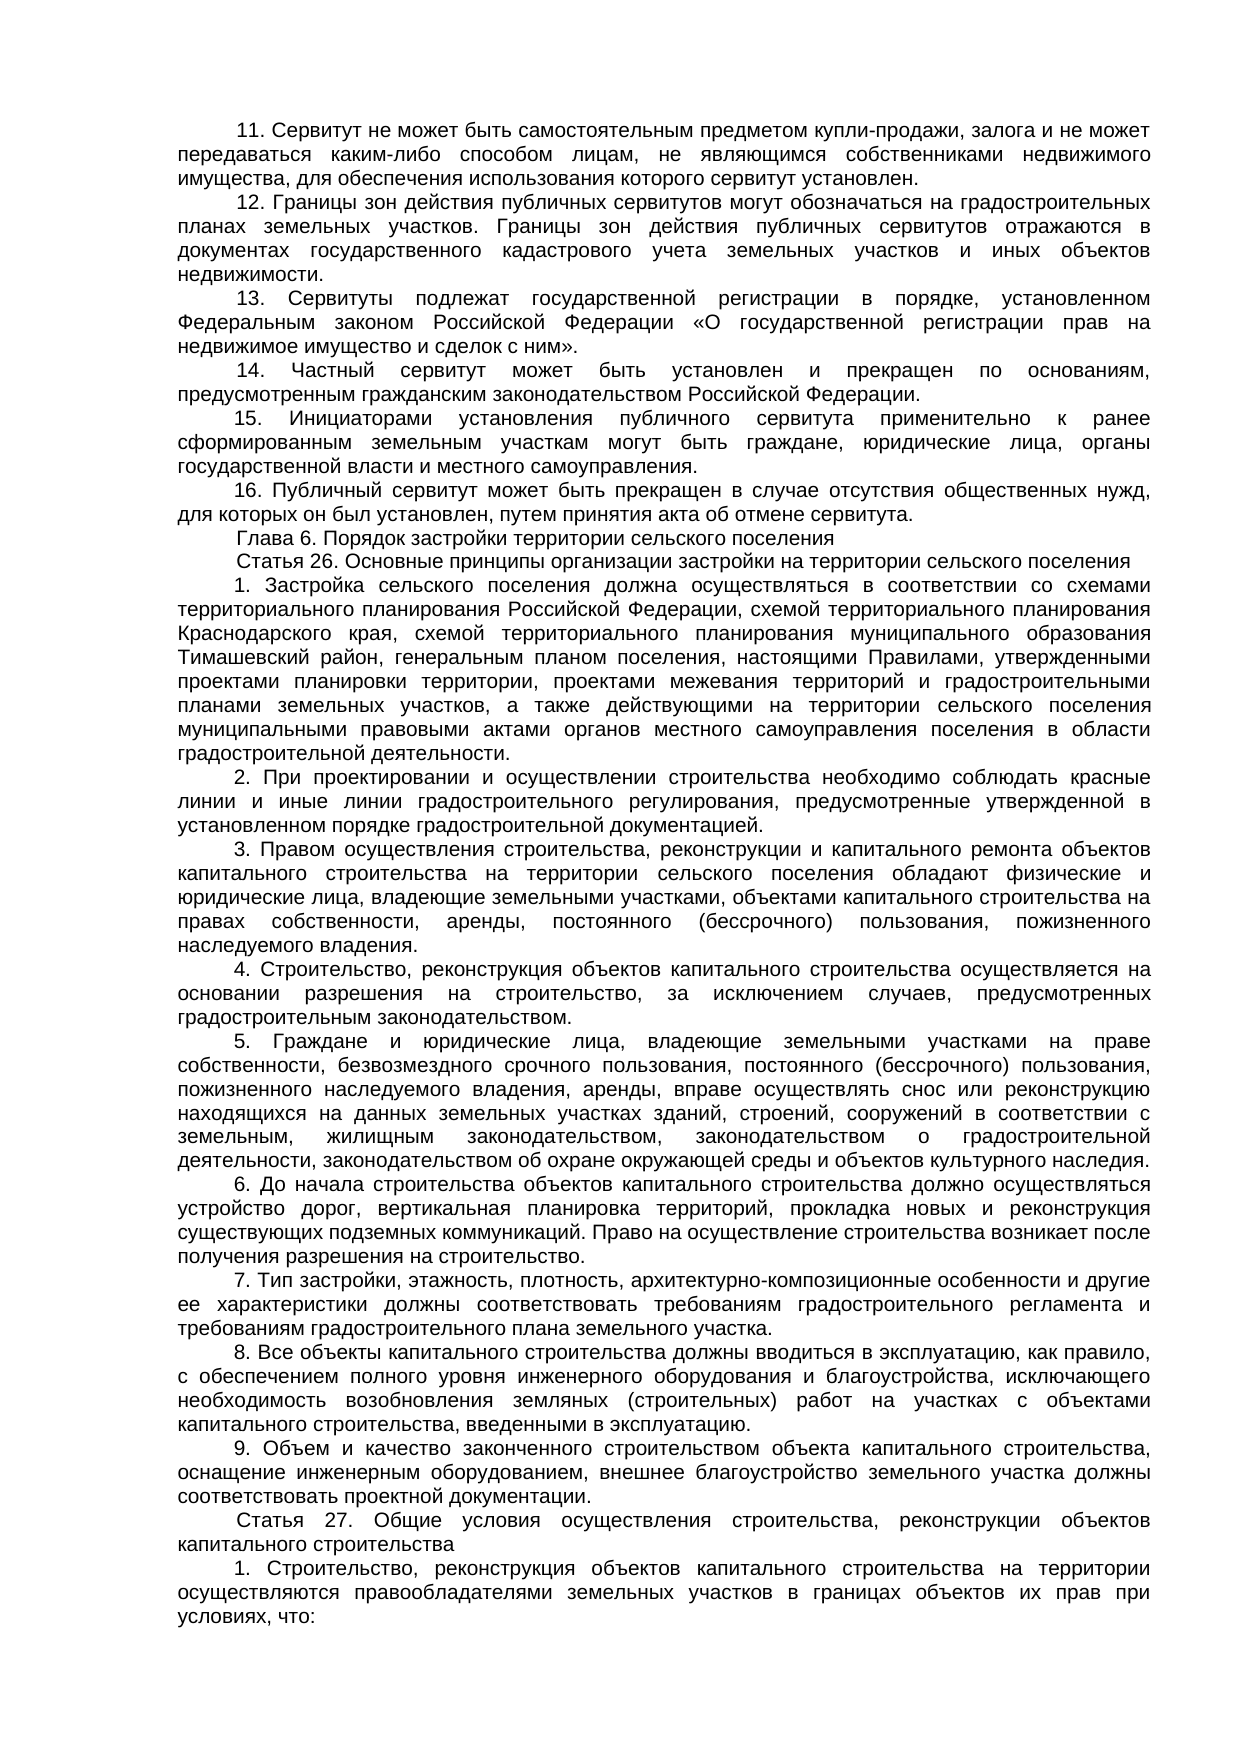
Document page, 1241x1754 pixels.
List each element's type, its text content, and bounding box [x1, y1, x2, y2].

text 16. Публичный сервитут может быть прекращен в случае отсутствия общественных нужд, для которых он был установлен, путем принятия акта об отмене сервитута. [177, 477, 1152, 525]
text 13. Сервитуты подлежат государственной регистрации в порядке, установленном Федеральным законом Российской Федерации «О государственной регистрации прав на недвижимое имущество и сделок с ним». [177, 286, 1152, 358]
text 11. Сервитут не может быть самостоятельным предметом купли-продажи, залога и не может передаваться каким-либо способом лицам, не являющимся собственниками недвижимого имущества, для обеспечения использования которого сервитут установлен. [177, 118, 1152, 190]
text 1. Застройка сельского поселения должна осуществляться в соответствии со схемами территориального планирования Российской Федерации, схемой территориального планирования Краснодарского края, схемой территориального планирования муниципального образования Тимашевский район, генеральным планом поселения, настоящими Правилами, утвержденными проектами планировки территории, проектами межевания территорий и градостроительными планами земельных участков, а также действующими на территории сельского поселения муниципальными правовыми актами органов местного самоуправления поселения в области градостроительной деятельности. [177, 573, 1152, 765]
subtitle Статья 26. Основные принципы организации застройки на территории сельского поселения [177, 549, 1152, 573]
text 14. Частный сервитут может быть установлен и прекращен по основаниям, предусмотренным гражданским законодательством Российской Федерации. [177, 358, 1152, 406]
text 6. До начала строительства объектов капитального строительства должно осуществляться устройство дорог, вертикальная планировка территорий, прокладка новых и реконструкция существующих подземных коммуникаций. Право на осуществление строительства возникает после получения разрешения на строительство. [177, 1172, 1152, 1268]
text 5. Граждане и юридические лица, владеющие земельными участками на праве собственности, безвозмездного срочного пользования, постоянного (бессрочного) пользования, пожизненного наследуемого владения, аренды, вправе осуществлять снос или реконструкцию находящихся на данных земельных участках зданий, строений, сооружений в соответствии с земельным, жилищным законодательством, законодательством о градостроительной деятельности, законодательством об охране окружающей среды и объектов культурного наследия. [177, 1028, 1152, 1172]
text 2. При проектировании и осуществлении строительства необходимо соблюдать красные линии и иные линии градостроительного регулирования, предусмотренные утвержденной в установленном порядке градостроительной документацией. [177, 765, 1152, 837]
text Статья 27. Общие условия осуществления строительства, реконструкции объектов капитального строительства [177, 1508, 1152, 1556]
text 1. Строительство, реконструкция объектов капитального строительства на территории осуществляются правообладателями земельных участков в границах объектов их прав при условиях, что: [177, 1556, 1152, 1627]
text 4. Строительство, реконструкция объектов капитального строительства осуществляется на основании разрешения на строительство, за исключением случаев, предусмотренных градостроительным законодательством. [177, 957, 1152, 1028]
text 7. Тип застройки, этажность, плотность, архитектурно-композиционные особенности и другие ее характеристики должны соответствовать требованиям градостроительного регламента и требованиям градостроительного плана земельного участка. [177, 1268, 1152, 1340]
text 3. Правом осуществления строительства, реконструкции и капитального ремонта объектов капитального строительства на территории сельского поселения обладают физические и юридические лица, владеющие земельными участками, объектами капитального строительства на правах собственности, аренды, постоянного (бессрочного) пользования, пожизненного наследуемого владения. [177, 837, 1152, 957]
text 12. Границы зон действия публичных сервитутов могут обозначаться на градостроительных планах земельных участков. Границы зон действия публичных сервитутов отражаются в документах государственного кадастрового учета земельных участков и иных объектов недвижимости. [177, 190, 1152, 286]
text 8. Все объекты капитального строительства должны вводиться в эксплуатацию, как правило, с обеспечением полного уровня инженерного оборудования и благоустройства, исключающего необходимость возобновления земляных (строительных) работ на участках с объектами капитального строительства, введенными в эксплуатацию. [177, 1340, 1152, 1436]
text 9. Объем и качество законченного строительством объекта капитального строительства, оснащение инженерным оборудованием, внешнее благоустройство земельного участка должны соответствовать проектной документации. [177, 1436, 1152, 1508]
subtitle Глава 6. Порядок застройки территории сельского поселения [177, 525, 1152, 549]
text 15. Инициаторами установления публичного сервитута применительно к ранее сформированным земельным участкам могут быть граждане, юридические лица, органы государственной власти и местного самоуправления. [177, 406, 1152, 477]
